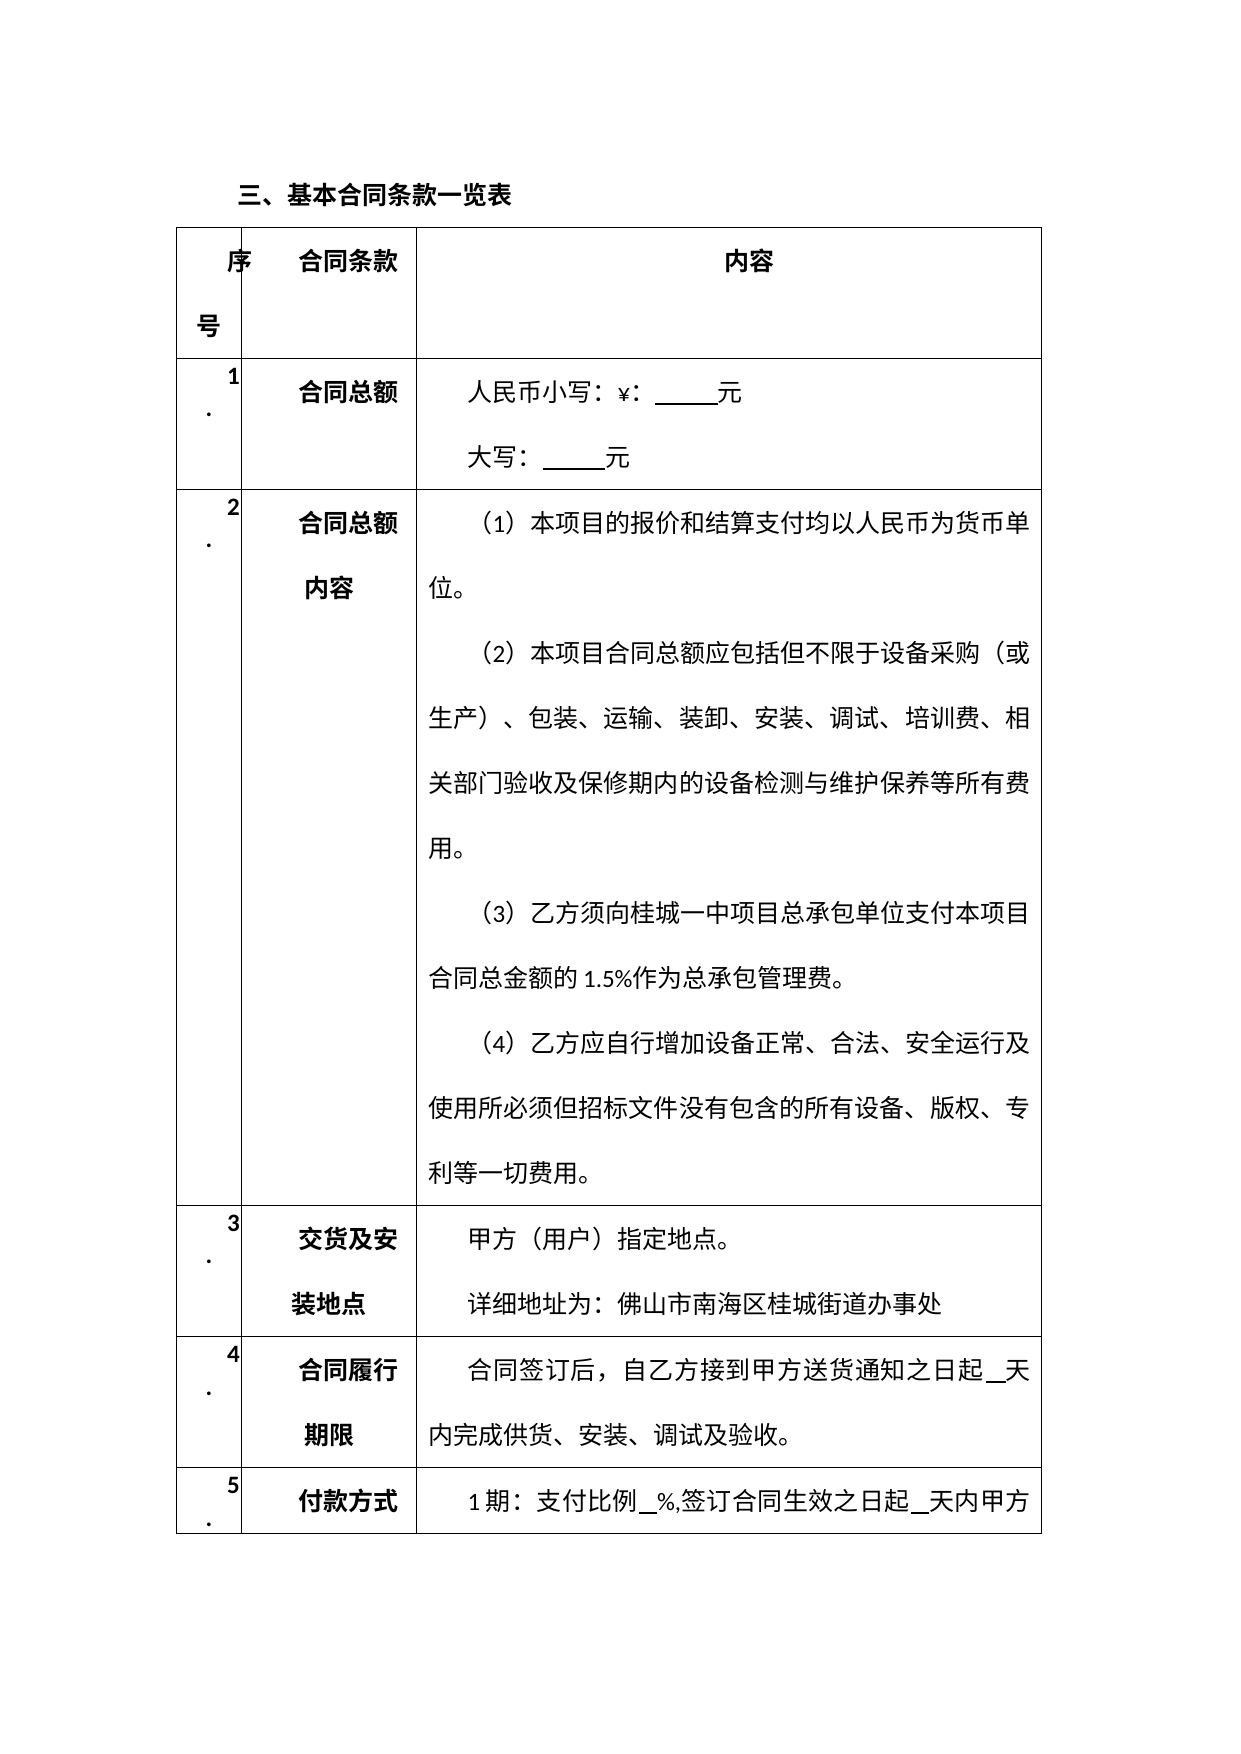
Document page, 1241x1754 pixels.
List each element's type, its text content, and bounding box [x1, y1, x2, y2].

table_cell 甲方（用户）指定地点。 详细地址为：佛山市南海区桂城街道办事处 [417, 1206, 1041, 1336]
table_cell （1）本项目的报价和结算支付均以人民币为货币单位。 （2）本项目合同总额应包括但不限于设备采购（或生产）、包装、运输、装卸、安装、调试、培训费、相关部门验收及保修期内的设备检测与维护保养等所有费用。 （3）乙方须向桂城一中项目总承包单位支付本项目合同总金额的1.5%作为总承包管理费。 （4）乙方应自行增加设备正常、合法、安全运行及使用所必须但招标文件没有包含的所有设备、版权、专利等一切费用。 [417, 490, 1041, 1205]
table_header 内容 [417, 228, 1041, 358]
table_cell 合同签订后，自乙方接到甲方送货通知之日起 天内完成供货、安装、调试及验收。 [417, 1337, 1041, 1467]
table_cell 合同履行期限 [242, 1337, 416, 1467]
table_cell 交货及安装地点 [242, 1206, 416, 1336]
table_cell 合同总额内容 [242, 490, 416, 1205]
text 三、基本合同条款一览表 [187, 162, 1053, 227]
table_cell 4. [177, 1337, 241, 1467]
table_cell 5. [177, 1468, 241, 1533]
table_header 合同条款 [242, 228, 416, 358]
table_cell 合同总额 [242, 359, 416, 489]
table_cell 人民币小写：¥： 元 大写： 元 [417, 359, 1041, 489]
table_header 序号 [177, 228, 241, 358]
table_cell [417, 1468, 1041, 1533]
table_cell 付款方式 [242, 1468, 416, 1533]
table_cell 3. [177, 1206, 241, 1336]
table_cell 2. [177, 490, 241, 1205]
table_cell 1. [177, 359, 241, 489]
